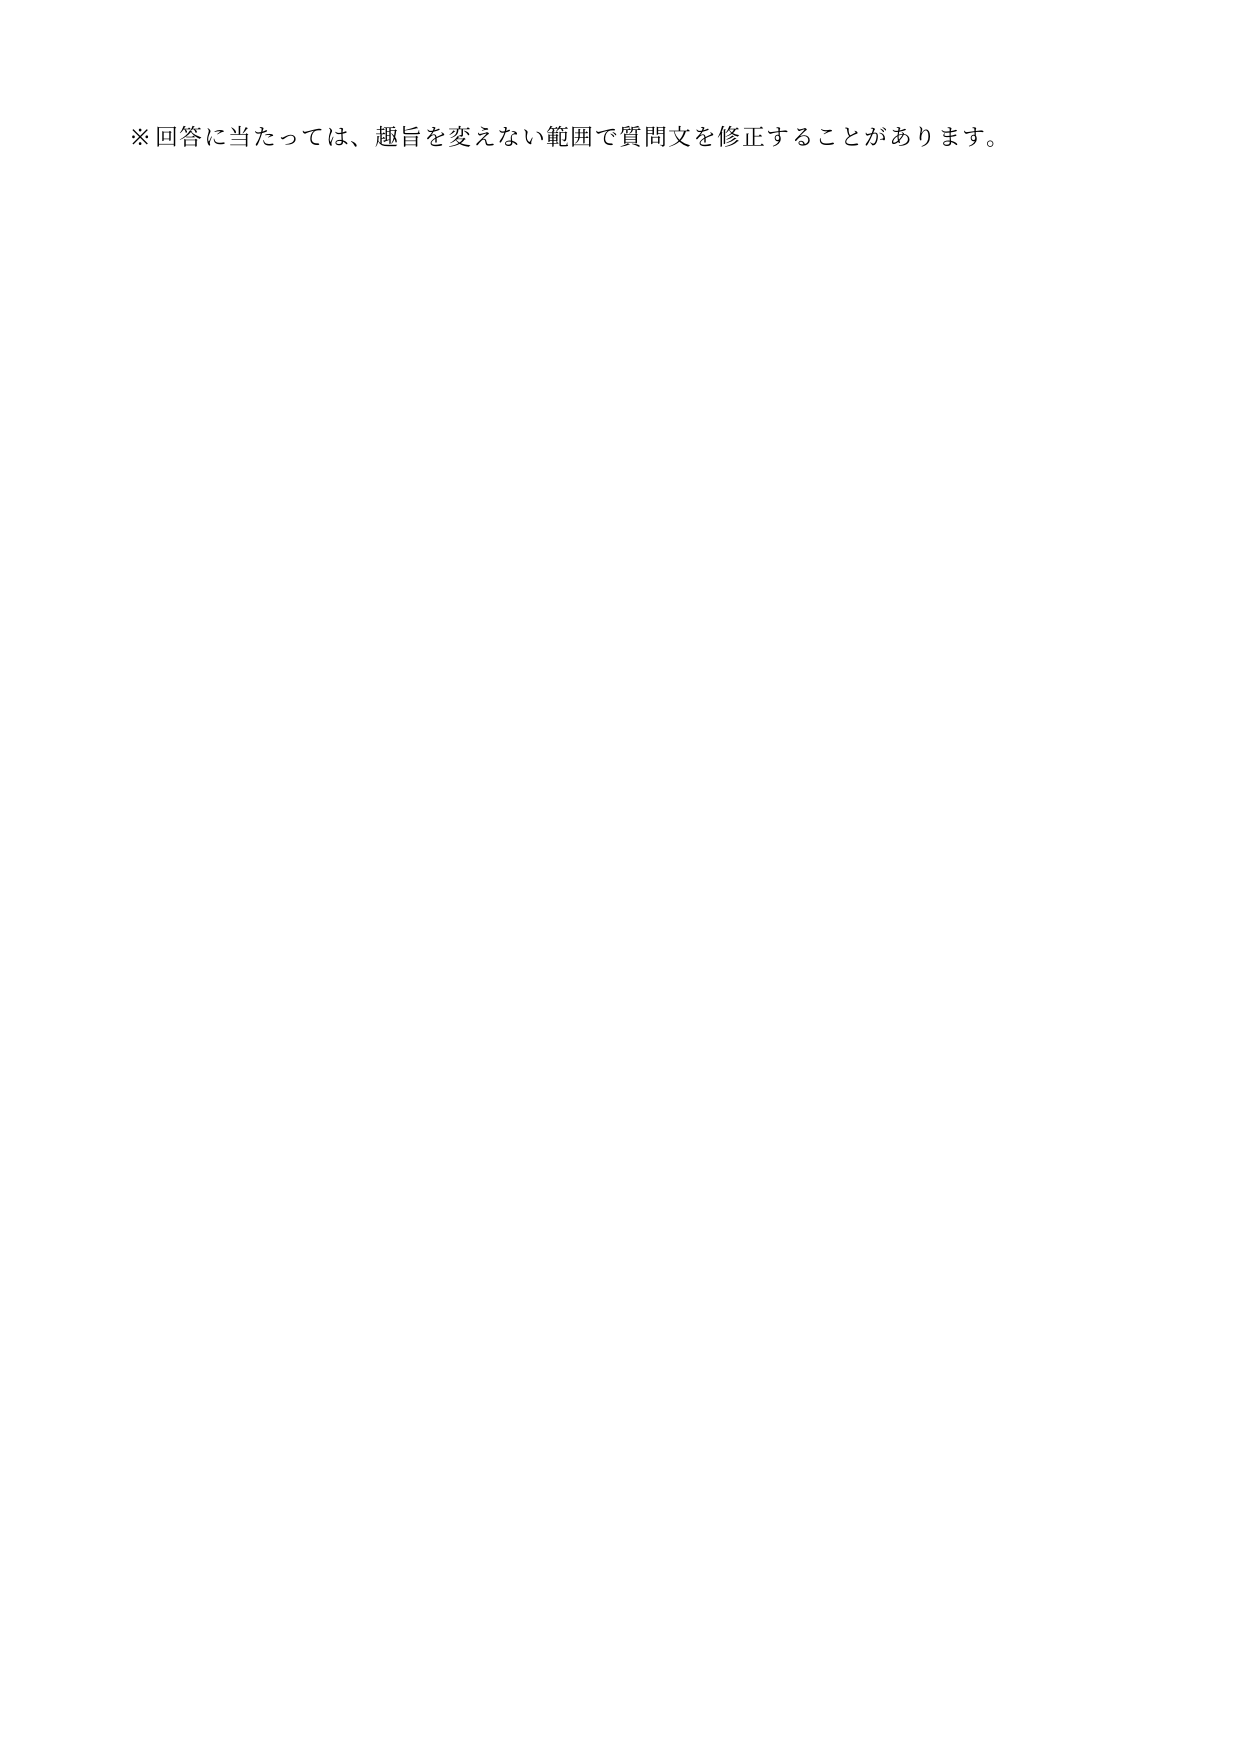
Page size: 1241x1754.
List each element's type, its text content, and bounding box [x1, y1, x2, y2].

text ※回答に当たっては、趣旨を変えない範囲で質問文を修正することがあります。 [131, 119, 1110, 152]
